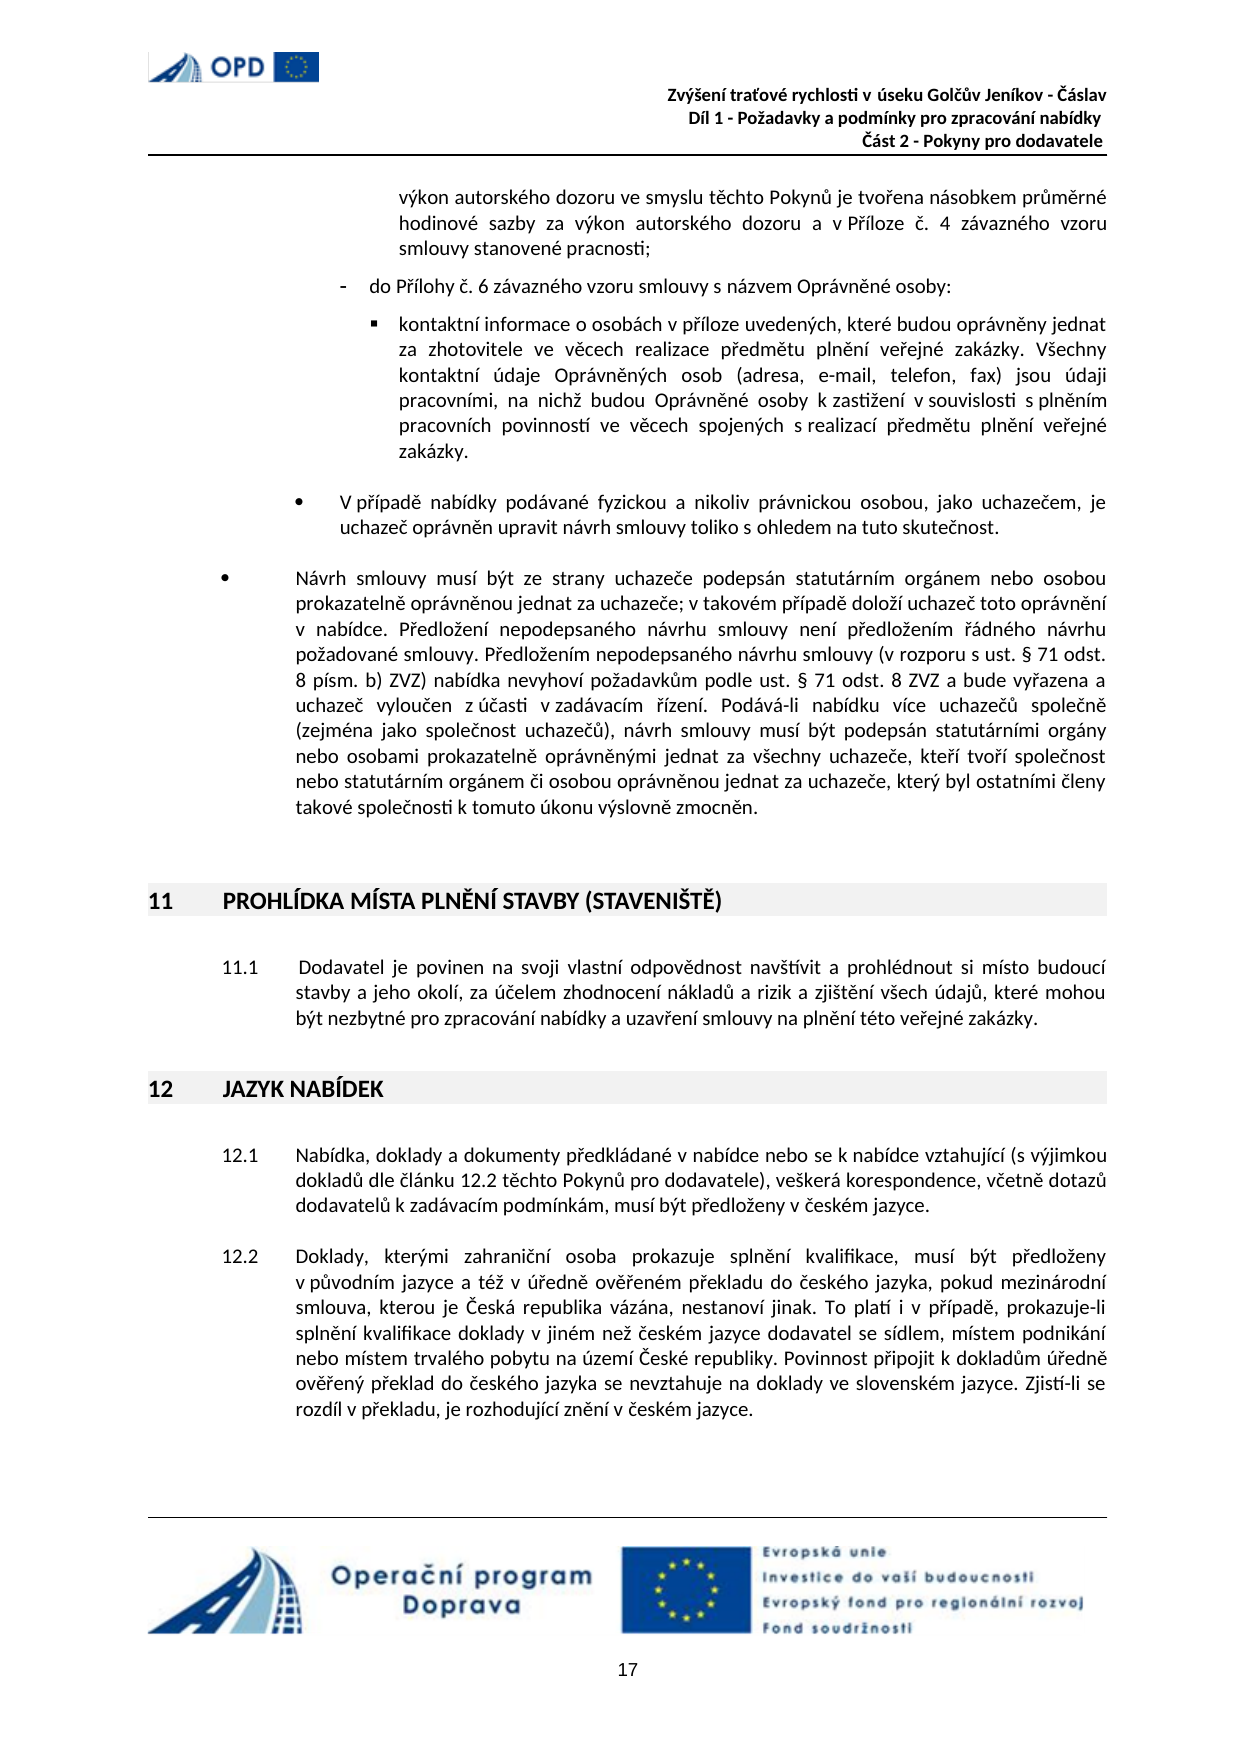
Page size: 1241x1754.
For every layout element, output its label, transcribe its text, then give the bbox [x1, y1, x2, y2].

picture [147, 1546, 1085, 1637]
list do Přílohy č. 6 závazného vzoru smlouvy s názvem Oprávněné osoby: [339, 273, 1107, 298]
subtitle PROHLÍDKA MÍSTA PLNĚNÍ STAVBY (STAVENIŠTĚ) [148, 883, 1107, 916]
picture [147, 52, 319, 84]
list kontaktní informace o osobách v příloze uvedených, které budou oprávněny jednat za zhotovitele ve věcech realizace předmětu plnění veřejné zakázky. Všechny kontaktní údaje Oprávněných osob (adresa, e-mail, telefon, fax) jsou údaji pracovními, na nichž budou Oprávněné osoby k zastižení v souvislosti s plněním pracovních povinností ve věcech spojených s realizací předmětu plnění veřejné zakázky. [369, 311, 1107, 463]
list V případě nabídky podávané fyzickou a nikoliv právnickou osobou, jako uchazečem, je uchazeč oprávněn upravit návrh smlouvy toliko s ohledem na tuto skutečnost. [295, 489, 1107, 540]
subtitle JAZYK NABÍDEK [148, 1071, 1107, 1104]
list Návrh smlouvy musí být ze strany uchazeče podepsán statutárním orgánem nebo osobou prokazatelně oprávněnou jednat za uchazeče; v takovém případě doloží uchazeč toto oprávnění v nabídce. Předložení nepodepsaného návrhu smlouvy není předložením řádného návrhu požadované smlouvy. Předložením nepodepsaného návrhu smlouvy (v rozporu s ust. § 71 odst. 8 písm. b) ZVZ) nabídka nevyhoví požadavkům podle ust. § 71 odst. 8 ZVZ a bude vyřazena a uchazeč vyloučen z účasti v zadávacím řízení. Podává-li nabídku více uchazečů společně (zejména jako společnost uchazečů), návrh smlouvy musí být podepsán statutárními orgány nebo osobami prokazatelně oprávněnými jednat za všechny uchazeče, kteří tvoří společnost nebo statutárním orgánem či osobou oprávněnou jednat za uchazeče, který byl ostatními členy takové společnosti k tomuto úkonu výslovně zmocněn. [221, 565, 1107, 819]
text 11.1 Dodavatel je povinen na svoji vlastní odpovědnost navštívit a prohlédnout si místo budoucí stavby a jeho okolí, za účelem zhodnocení nákladů a rizik a zjištění všech údajů, které mohou být nezbytné pro zpracování nabídky a uzavření smlouvy na plnění této veřejné zakázky. [221, 954, 1107, 1030]
list Nabídka, doklady a dokumenty předkládané v nabídce nebo se k nabídce vztahující (s výjimkou dokladů dle článku 12.2 těchto Pokynů pro dodavatele), veškerá korespondence, včetně dotazů dodavatelů k zadávacím podmínkám, musí být předloženy v českém jazyce. [221, 1142, 1107, 1218]
list Doklady, kterými zahraniční osoba prokazuje splnění kvalifikace, musí být předloženy v původním jazyce a též v úředně ověřeném překladu do českého jazyka, pokud mezinárodní smlouva, kterou je Česká republika vázána, nestanoví jinak. To platí i v případě, prokazuje-li splnění kvalifikace doklady v jiném než českém jazyce dodavatel se sídlem, místem podnikání nebo místem trvalého pobytu na území České republiky. Povinnost připojit k dokladům úředně ověřený překlad do českého jazyka se nevztahuje na doklady ve slovenském jazyce. Zjistí-li se rozdíl v překladu, je rozhodující znění v českém jazyce. [221, 1243, 1107, 1421]
